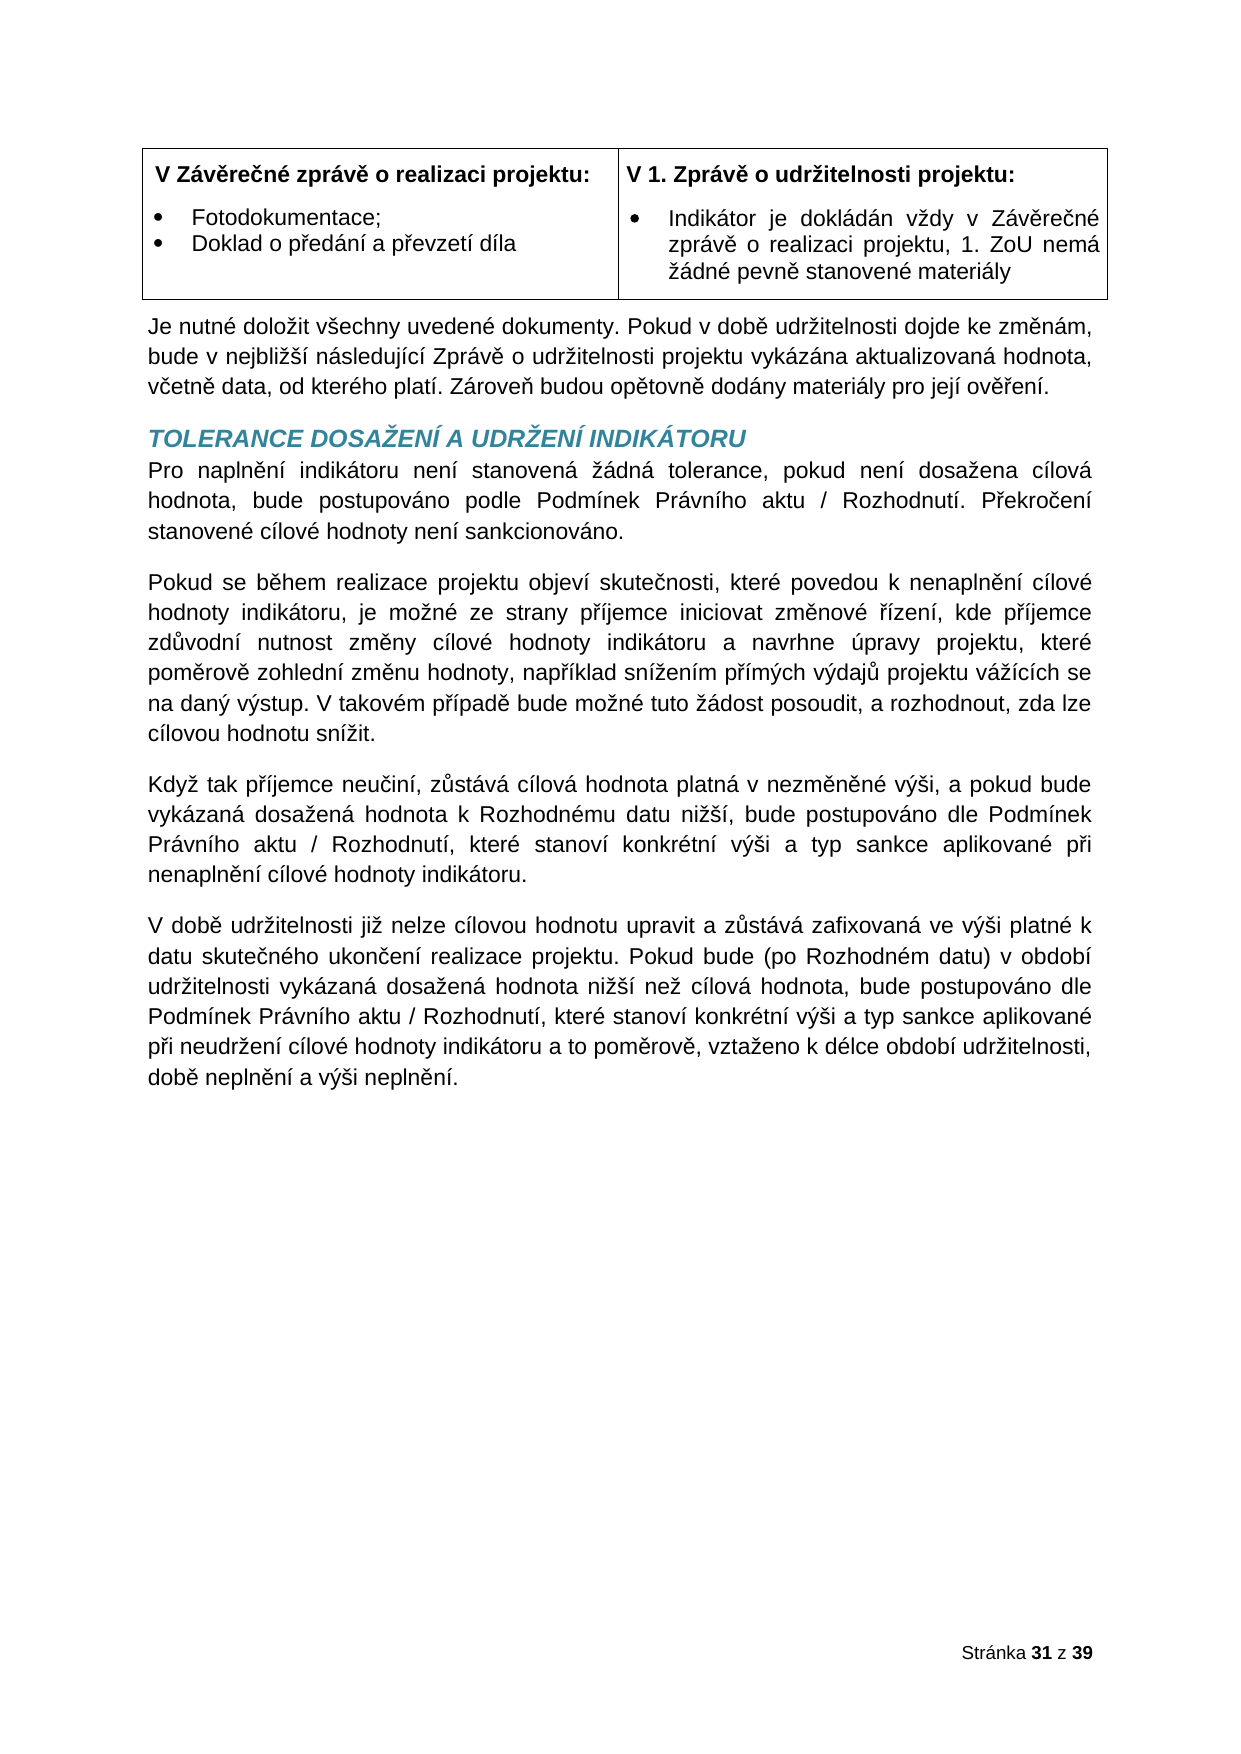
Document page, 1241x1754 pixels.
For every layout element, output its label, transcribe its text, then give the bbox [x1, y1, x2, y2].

text Když tak příjemce neučiní, zůstává cílová hodnota platná v nezměněné výši, a pokud bude vykázaná dosažená hodnota k Rozhodnému datu nižší, bude postupováno dle Podmínek Právního aktu / Rozhodnutí, které stanoví konkrétní výši a typ sankce aplikované při nenaplnění cílové hodnoty indikátoru. [148, 771, 1093, 888]
table_header V Závěrečné zprávě o realizaci projektu: Fotodokumentace; Doklad o předání a převzetí díla [143, 149, 618, 299]
text Pokud se během realizace projektu objeví skutečnosti, které povedou k nenaplnění cílové hodnoty indikátoru, je možné ze strany příjemce iniciovat změnové řízení, kde příjemce zdůvodní nutnost změny cílové hodnoty indikátoru a navrhne úpravy projektu, které poměrově zohlední změnu hodnoty, například snížením přímých výdajů projektu vážících se na daný výstup. V takovém případě bude možné tuto žádost posoudit, a rozhodnout, zda lze cílovou hodnotu snížit. [148, 569, 1093, 746]
text TOLERANCE DOSAŽENÍ a udržení indikátoru [148, 424, 1093, 453]
text Je nutné doložit všechny uvedené dokumenty. Pokud v době udržitelnosti dojde ke změnám, bude v nejbližší následující Zprávě o udržitelnosti projektu vykázána aktualizovaná hodnota, včetně data, od kterého platí. Zároveň budou opětovně dodány materiály pro její ověření. [148, 313, 1093, 399]
table_header V 1. Zprávě o udržitelnosti projektu: Indikátor je dokládán vždy v Závěrečné zprávě o realizaci projektu, 1. ZoU nemá žádné pevně stanovené materiály [619, 149, 1107, 299]
text Pro naplnění indikátoru není stanovená žádná tolerance, pokud není dosažena cílová hodnota, bude postupováno podle Podmínek Právního aktu / Rozhodnutí. Překročení stanovené cílové hodnoty není sankcionováno. [148, 457, 1093, 544]
text V době udržitelnosti již nelze cílovou hodnotu upravit a zůstává zafixovaná ve výši platné k datu skutečného ukončení realizace projektu. Pokud bude (po Rozhodném datu) v období udržitelnosti vykázaná dosažená hodnota nižší než cílová hodnota, bude postupováno dle Podmínek Právního aktu / Rozhodnutí, které stanoví konkrétní výši a typ sankce aplikované při neudržení cílové hodnoty indikátoru a to poměrově, vztaženo k délce období udržitelnosti, době neplnění a výši neplnění. [148, 912, 1093, 1090]
